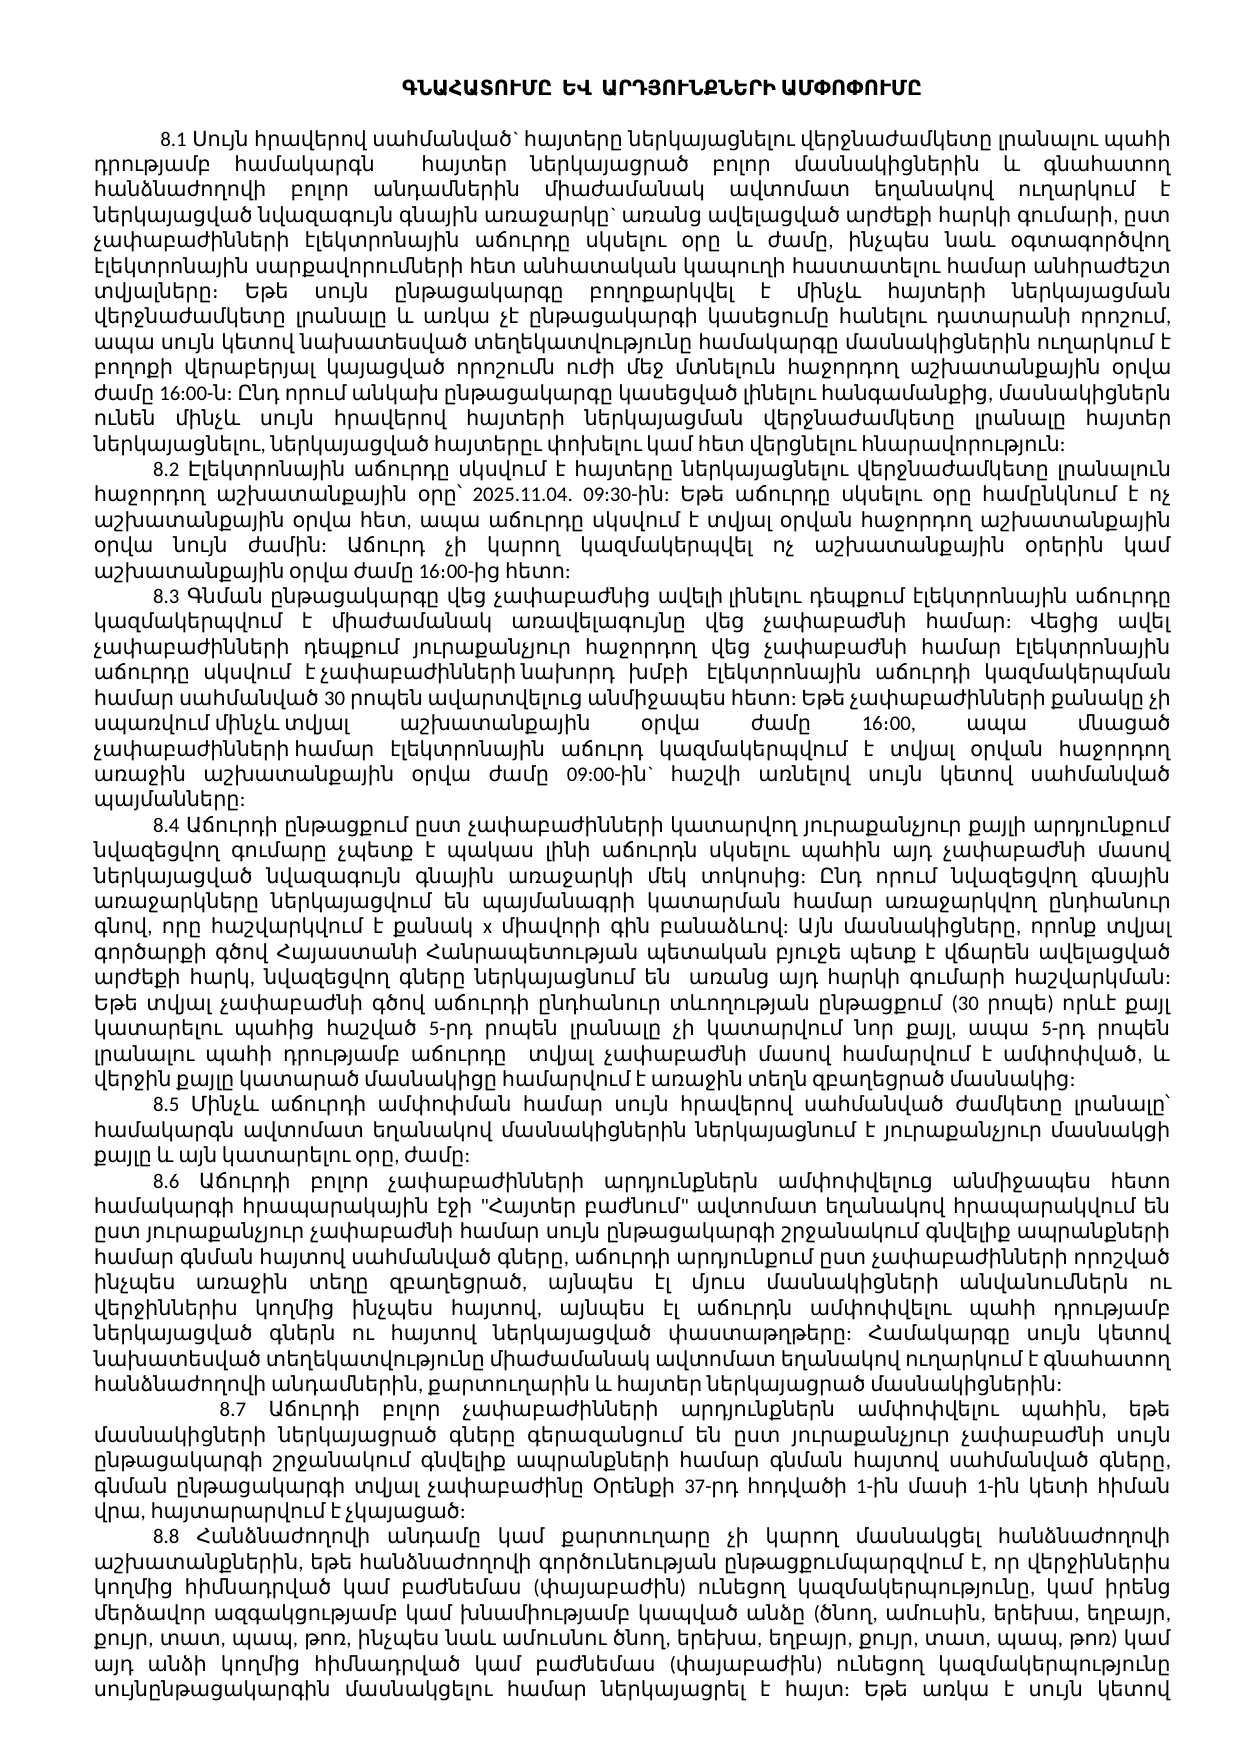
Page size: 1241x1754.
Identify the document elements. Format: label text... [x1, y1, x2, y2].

text 8.6 Աճուրդի բոլոր չափաբաժինների արդյունքներն ամփոփվելուց անմիջապես հետո համակարգի հրապարակային էջի "Հայտեր բաժնում" ավտոմատ եղանակով հրապարակվում են ըստ յուրաքանչյուր չափաբաժնի համար սույն ընթացակարգի շրջանակում գնվելիք ապրանքների համար գնման հայտով սահմանված գները, աճուրդի արդյունքում ըստ չափաբաժինների որոշված ինչպես առաջին տեղը զբաղեցրած, այնպես էլ մյուս մասնակիցների անվանումներն ու վերջիններիս կողմից ինչպես հայտով, այնպես էլ աճուրդն ամփոփվելու պահի դրությամբ ներկայացված գներն ու հայտով ներկայացված փաստաթղթերը: Համակարգը սույն կետով նախատեսված տեղեկատվությունը միաժամանակ ավտոմատ եղանակով ուղարկում է գնահատող հանձնաժողովի անդամներին, քարտուղարին և հայտեր ներկայացրած մասնակիցներին: [94, 1168, 1171, 1397]
text 8.1 Սույն հրավերով սահմանված` հայտերը ներկայացնելու վերջնաժամկետը լրանալու պահի դրությամբ համակարգն հայտեր ներկայացրած բոլոր մասնակիցներին և գնահատող հանձնաժողովի բոլոր անդամներին միաժամանակ ավտոմատ եղանակով ուղարկում է ներկայացված նվազագույն գնային առաջարկը` առանց ավելացված արժեքի հարկի գումարի, ըստ չափաբաժինների էլեկտրոնային աճուրդը սկսելու օրը և ժամը, ինչպես նաև օգտագործվող էլեկտրոնային սարքավորումների հետ անհատական կապուղի հաստատելու համար անհրաժեշտ տվյալները։ Եթե սույն ընթացակարգը բողոքարկվել է մինչև հայտերի ներկայացման վերջնաժամկետը լրանալը և առկա չէ ընթացակարգի կասեցումը հանելու դատարանի որոշում, ապա սույն կետով նախատեսված տեղեկատվությունը համակարգը մասնակիցներին ուղարկում է բողոքի վերաբերյալ կայացված որոշումն ուժի մեջ մտնելուն հաջորդող աշխատանքային օրվա ժամը 16:00-ն: Ընդ որում անկախ ընթացակարգը կասեցված լինելու հանգամանքից, մասնակիցներն ունեն մինչև սույն հրավերով հայտերի ներկայացման վերջնաժամկետը լրանալը հայտեր ներկայացնելու, ներկայացված հայտերըւ փոխելու կամ հետ վերցնելու հնարավորություն: [94, 126, 1171, 456]
text ԳՆԱՀԱՏՈՒՄԸ ԵՎ ԱՐԴՅՈՒՆՔՆԵՐԻ ԱՄՓՈՓՈՒՄԸ [94, 75, 1171, 100]
text 8.4 Աճուրդի ընթացքում ըստ չափաբաժինների կատարվող յուրաքանչյուր քայլի արդյունքում նվազեցվող գումարը չպետք է պակաս լինի աճուրդն սկսելու պահին այդ չափաբաժնի մասով ներկայացված նվազագույն գնային առաջարկի մեկ տոկոսից: Ընդ որում նվազեցվող գնային առաջարկները ներկայացվում են պայմանագրի կատարման համար առաջարկվող ընդհանուր գնով, որը հաշվարկվում է քանակ x միավորի գին բանաձևով: Այն մասնակիցները, որոնք տվյալ գործարքի գծով Հայաստանի Հանրապետության պետական բյուջե պետք է վճարեն ավելացված արժեքի հարկ, նվազեցվող գները ներկայացնում են առանց այդ հարկի գումարի հաշվարկման: Եթե տվյալ չափաբաժնի գծով աճուրդի ընդհանուր տևողության ընթացքում (30 րոպե) որևէ քայլ կատարելու պահից հաշված 5-րդ րոպեն լրանալը չի կատարվում նոր քայլ, ապա 5-րդ րոպեն լրանալու պահի դրությամբ աճուրդը տվյալ չափաբաժնի մասով համարվում է ամփոփված, և վերջին քայլը կատարած մասնակիցը համարվում է առաջին տեղն զբաղեցրած մասնակից: [94, 812, 1171, 1092]
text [94, 1524, 1171, 1702]
text 8.3 Գնման ընթացակարգը վեց չափաբաժնից ավելի լինելու դեպքում էլեկտրոնային աճուրդը կազմակերպվում է միաժամանակ առավելագույնը վեց չափաբաժնի համար: Վեցից ավել չափաբաժինների դեպքում յուրաքանչյուր հաջորդող վեց չափաբաժնի համար էլեկտրոնային աճուրդը սկսվում է չափաբաժինների նախորդ խմբի էլեկտրոնային աճուրդի կազմակերպման համար սահմանված 30 րոպեն ավարտվելուց անմիջապես հետո: Եթե չափաբաժինների քանակը չի սպառվում մինչև տվյալ աշխատանքային օրվա ժամը 16։00, ապա մնացած չափաբաժինների համար էլեկտրոնային աճուրդ կազմակերպվում է տվյալ օրվան հաջորդող առաջին աշխատանքային օրվա ժամը 09:00-ին` հաշվի առնելով սույն կետով սահմանված պայմանները: [94, 583, 1171, 812]
text 8.7 Աճուրդի բոլոր չափաբաժինների արդյունքներն ամփոփվելու պահին, եթե մասնակիցների ներկայացրած գները գերազանցում են ըստ յուրաքանչյուր չափաբաժնի սույն ընթացակարգի շրջանակում գնվելիք ապրանքների համար գնման հայտով սահմանված գները, գնման ընթացակարգի տվյալ չափաբաժինը Օրենքի 37-րդ հոդվածի 1-ին մասի 1-ին կետի հիման վրա, հայտարարվում է չկայացած: [94, 1397, 1171, 1524]
text 8.5 Մինչև աճուրդի ամփոփման համար սույն հրավերով սահմանված ժամկետը լրանալը՝ համակարգն ավտոմատ եղանակով մասնակիցներին ներկայացնում է յուրաքանչյուր մասնակցի քայլը և այն կատարելու օրը, ժամը: [94, 1092, 1171, 1168]
text 8.2 Էլեկտրոնային աճուրդը սկսվում է հայտերը ներկայացնելու վերջնաժամկետը լրանալուն հաջորդող աշխատանքային օրը՝ 2025.11.04. 09:30 -ին: Եթե աճուրդը սկսելու օրը համընկնում է ոչ աշխատանքային օրվա հետ, ապա աճուրդը սկսվում է տվյալ օրվան հաջորդող աշխատանքային օրվա նույն ժամին: Աճուրդ չի կարող կազմակերպվել ոչ աշխատանքային օրերին կամ աշխատանքային օրվա ժամը 16։00-ից հետո: [94, 456, 1171, 583]
